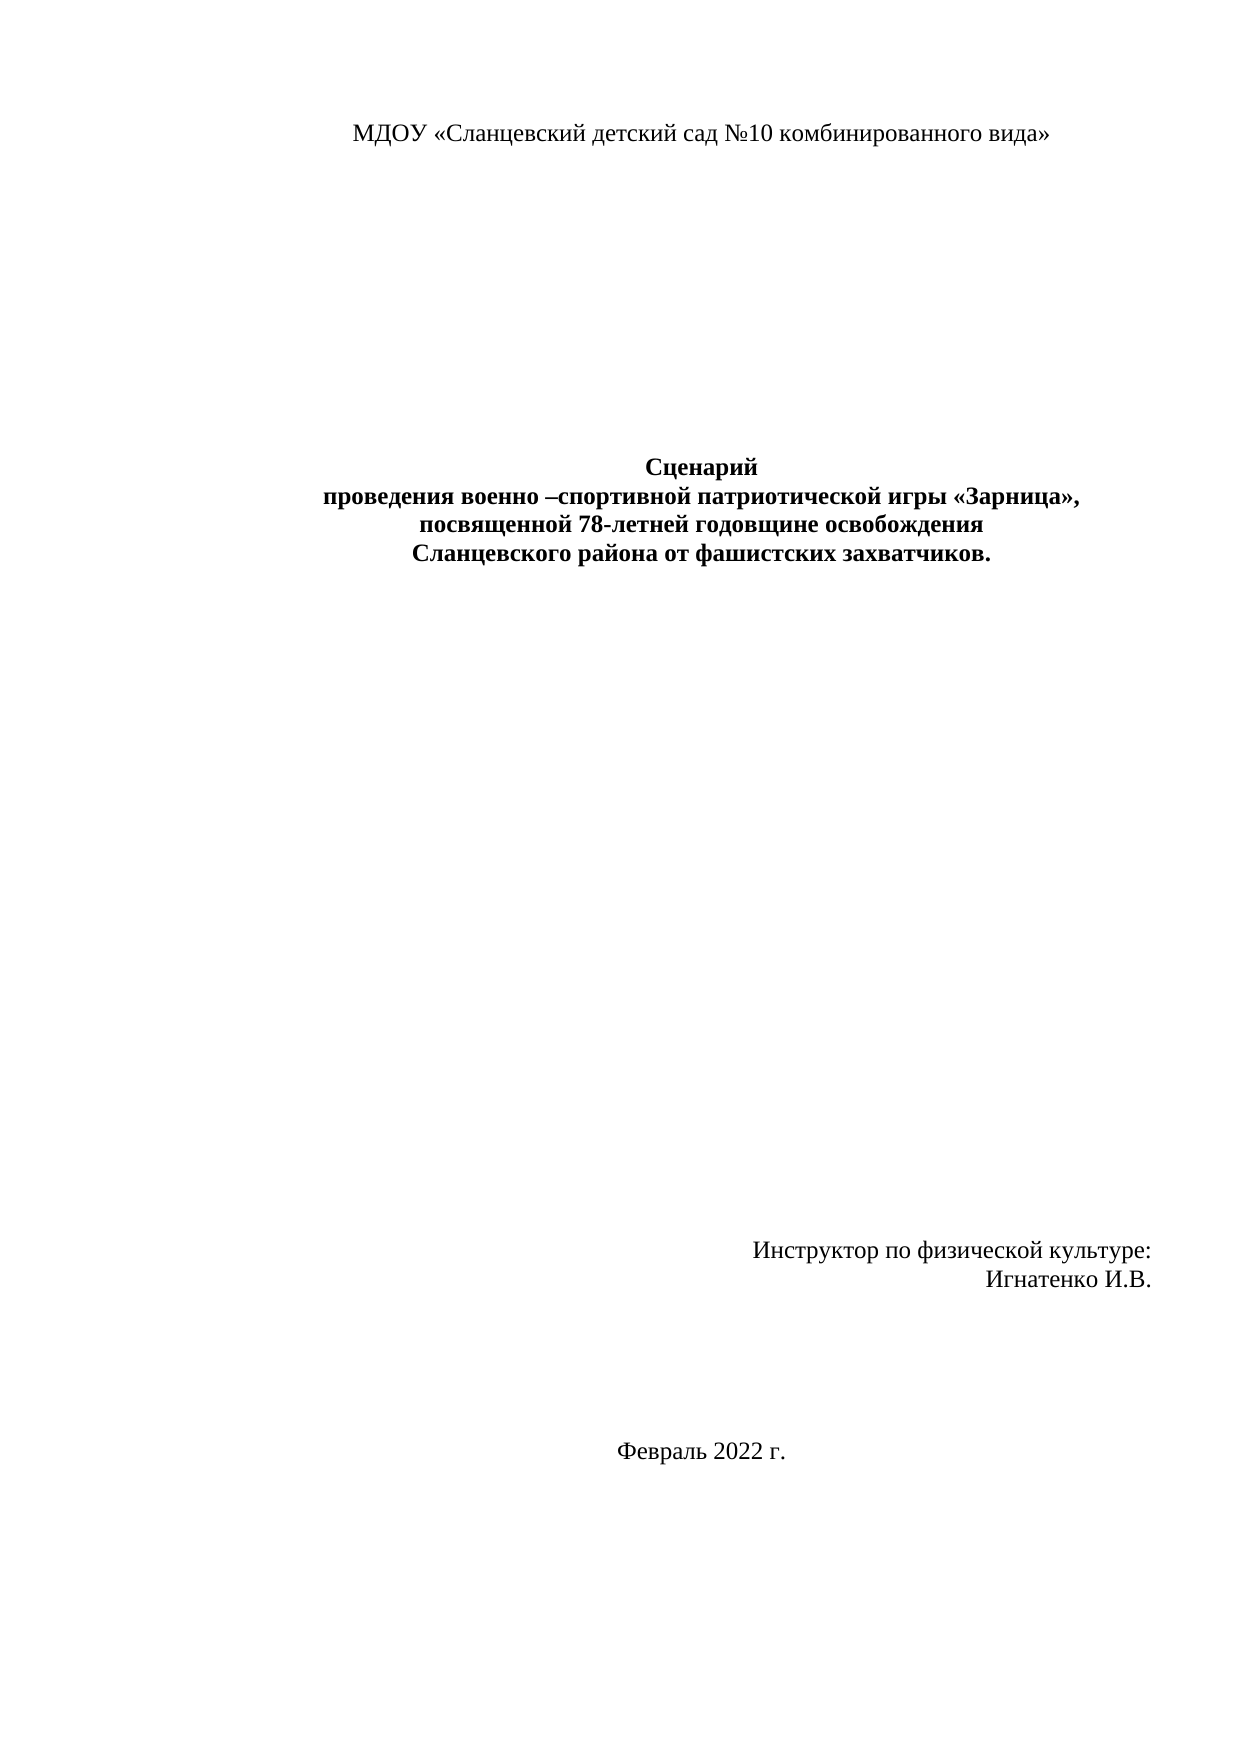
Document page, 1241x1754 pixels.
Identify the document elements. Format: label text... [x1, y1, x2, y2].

text Инструктор по физической культуре: [177, 1235, 1152, 1264]
text проведения военно –спортивной патриотической игры «Зарница», [177, 481, 1152, 509]
text Февраль 2022 г. [177, 1436, 1152, 1465]
text Сланцевского района от фашистских захватчиков. [177, 538, 1152, 567]
text Игнатенко И.В. [177, 1264, 1152, 1292]
text посвященной 78-летней годовщине освобождения [177, 509, 1152, 538]
text МДОУ «Сланцевский детский сад №10 комбинированного вида» [177, 118, 1152, 147]
text Сценарий [177, 452, 1152, 481]
